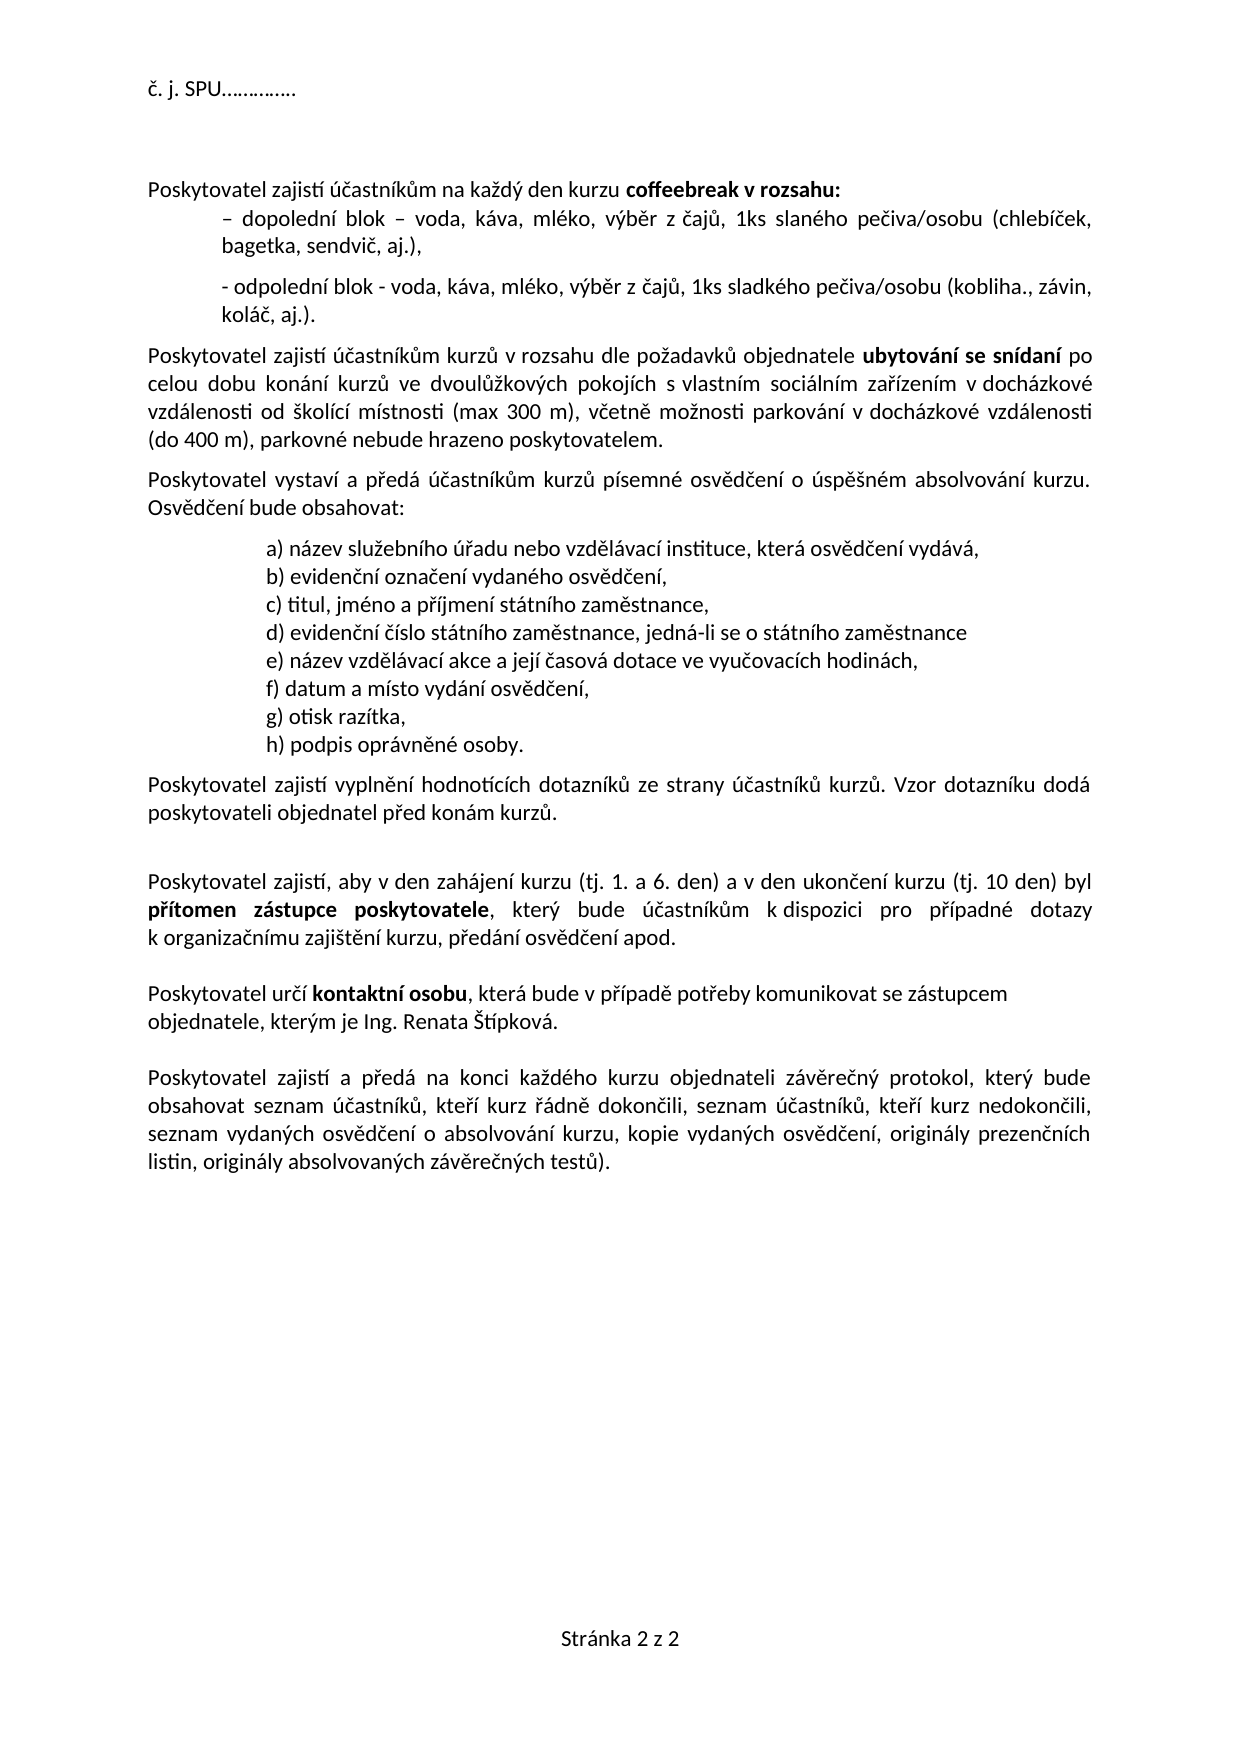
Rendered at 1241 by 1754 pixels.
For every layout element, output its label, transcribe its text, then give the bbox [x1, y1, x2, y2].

text Poskytovatel vystaví a předá účastníkům kurzů písemné osvědčení o úspěšném absolvování kurzu. Osvědčení bude obsahovat: [148, 465, 1093, 521]
text f) datum a místo vydání osvědčení, [192, 674, 1093, 702]
text Poskytovatel zajistí účastníkům na každý den kurzu coffeebreak v rozsahu: [148, 176, 1093, 204]
text c) titul, jméno a příjmení státního zaměstnance, [192, 590, 1093, 618]
text e) název vzdělávací akce a její časová dotace ve vyučovacích hodinách, [192, 646, 1093, 674]
list a) název služebního úřadu nebo vzdělávací instituce, která osvědčení vydává, [266, 534, 1093, 562]
text - odpolední blok - voda, káva, mléko, výběr z čajů, 1ks sladkého pečiva/osobu (kobliha., závin, koláč, aj.). [221, 272, 1093, 328]
text g) otisk razítka, [192, 702, 1093, 730]
text b) evidenční označení vydaného osvědčení, [192, 562, 1093, 590]
text Poskytovatel zajistí vyplnění hodnotících dotazníků ze strany účastníků kurzů. Vzor dotazníku dodá poskytovateli objednatel před konám kurzů. [148, 771, 1093, 827]
text Poskytovatel určí kontaktní osobu, která bude v případě potřeby komunikovat se zástupcem objednatele, kterým je Ing. Renata Štípková. [148, 979, 1093, 1035]
text – dopolední blok – voda, káva, mléko, výběr z čajů, 1ks slaného pečiva/osobu (chlebíček, bagetka, sendvič, aj.), [221, 204, 1093, 260]
text Poskytovatel zajistí účastníkům kurzů v rozsahu dle požadavků objednatele ubytování se snídaní po celou dobu konání kurzů ve dvoulůžkových pokojích s vlastním sociálním zařízením v docházkové vzdálenosti od školící místnosti (max 300 m), včetně možnosti parkování v docházkové vzdálenosti (do 400 m), parkovné nebude hrazeno poskytovatelem. [148, 341, 1093, 453]
text h) podpis oprávněné osoby. [192, 730, 1093, 758]
text Poskytovatel zajistí, aby v den zahájení kurzu (tj. 1. a 6. den) a v den ukončení kurzu (tj. 10 den) byl přítomen zástupce poskytovatele, který bude účastníkům k dispozici pro případné dotazy k organizačnímu zajištění kurzu, předání osvědčení apod. [148, 867, 1093, 951]
text d) evidenční číslo státního zaměstnance, jedná-li se o státního zaměstnance [221, 618, 1093, 646]
text Poskytovatel zajistí a předá na konci každého kurzu objednateli závěrečný protokol, který bude obsahovat seznam účastníků, kteří kurz řádně dokončili, seznam účastníků, kteří kurz nedokončili, seznam vydaných osvědčení o absolvování kurzu, kopie vydaných osvědčení, originály prezenčních listin, originály absolvovaných závěrečných testů). [148, 1063, 1093, 1175]
